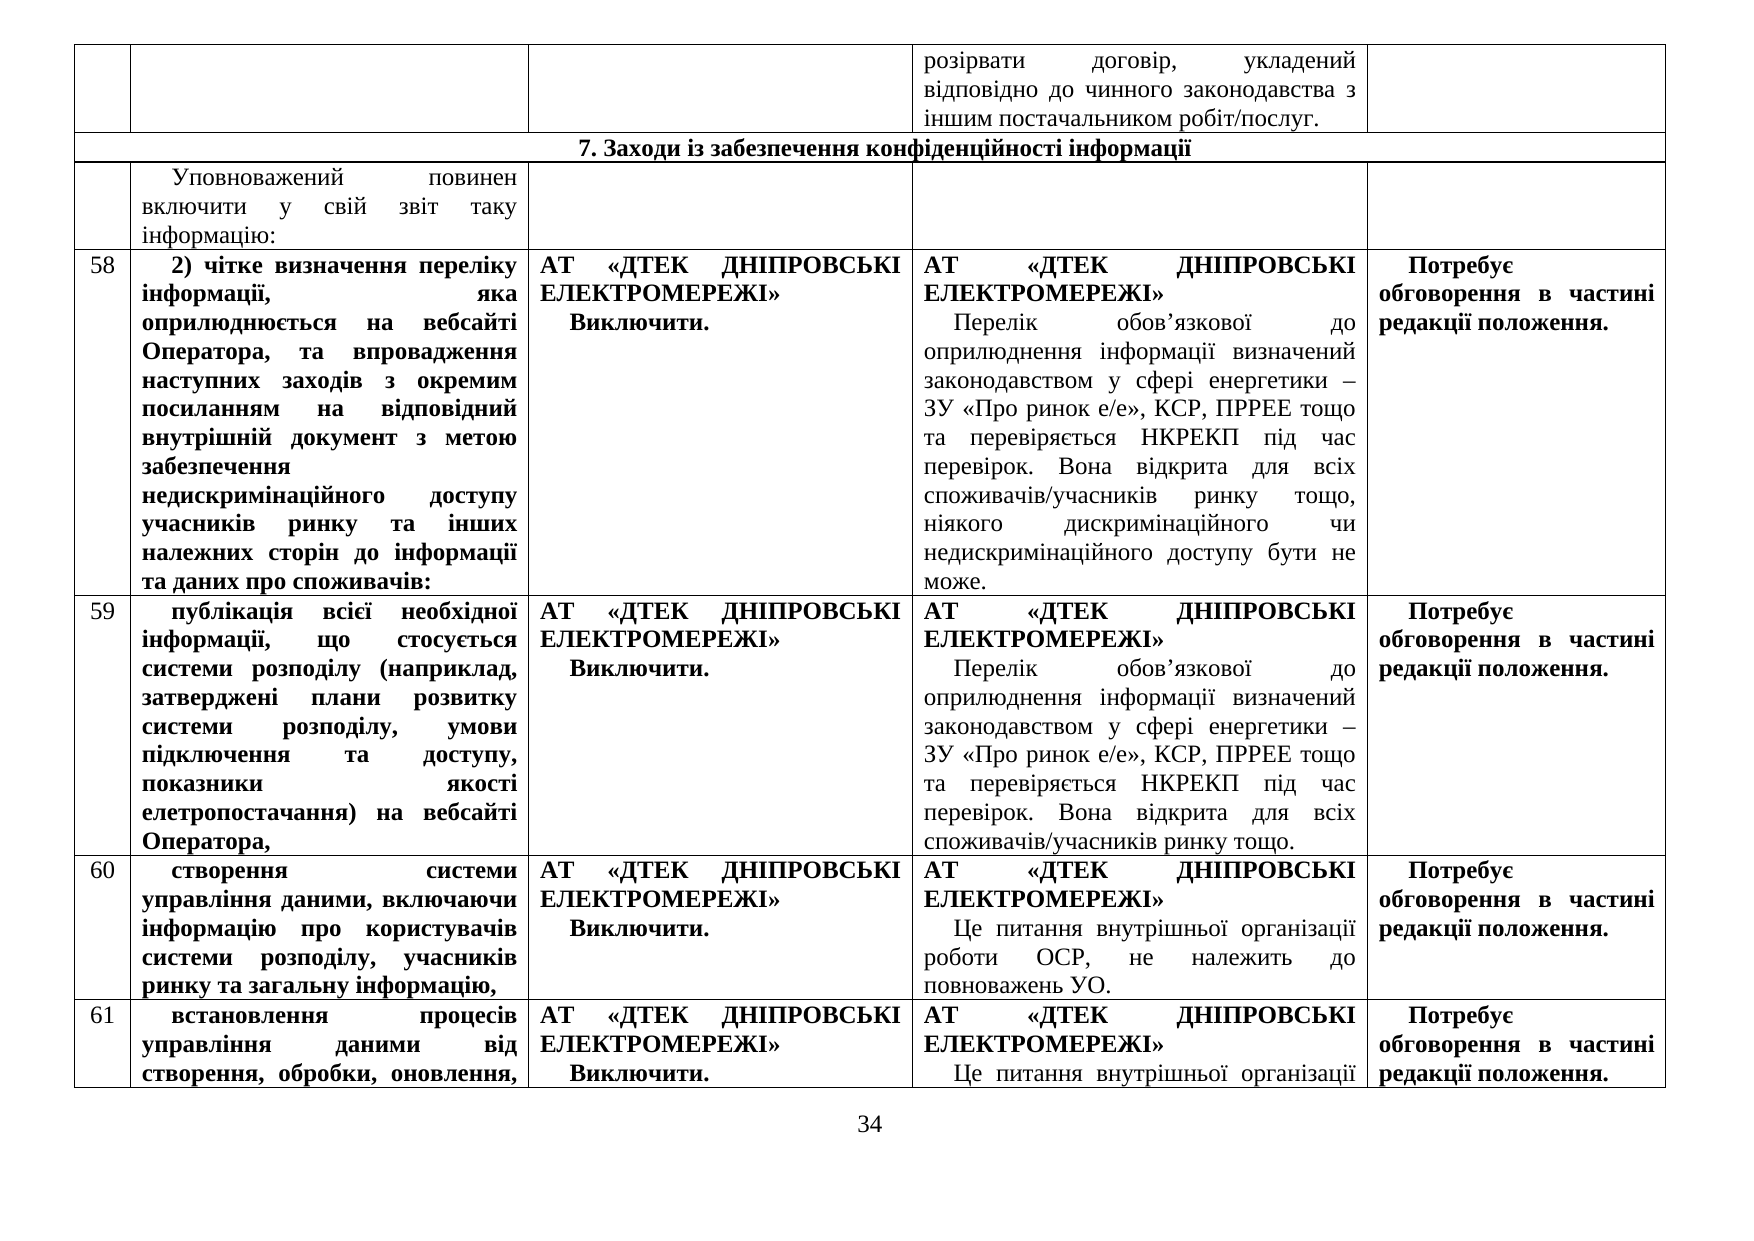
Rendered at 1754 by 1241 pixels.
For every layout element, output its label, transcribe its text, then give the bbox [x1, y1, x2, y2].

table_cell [913, 45, 1367, 132]
table_cell створення системи управління даними, включаючи інформацію про користувачів системи розподілу, учасників ринку та загальну інформацію, [131, 856, 528, 999]
table_cell АТ «ДТЕК ДНІПРОВСЬКІ ЕЛЕКТРОМЕРЕЖІ» Виключити. [529, 856, 912, 999]
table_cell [131, 1000, 528, 1087]
table_cell АТ «ДТЕК ДНІПРОВСЬКІ ЕЛЕКТРОМЕРЕЖІ» Виключити. [529, 250, 912, 595]
table_cell АТ «ДТЕК ДНІПРОВСЬКІ ЕЛЕКТРОМЕРЕЖІ» Це питання внутрішньої організації роботи ОСР, не належить до повноважень УО. [913, 856, 1367, 999]
table_cell 2) чітке визначення переліку інформації, яка оприлюднюється на вебсайті Оператора, та впровадження наступних заходів з окремим посиланням на відповідний внутрішній документ з метою забезпечення недискримінаційного доступу учасників ринку та інших належних сторін до інформації та даних про споживачів: [131, 250, 528, 595]
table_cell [913, 1000, 1367, 1087]
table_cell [1368, 1000, 1665, 1087]
table_cell Потребує обговорення в частині редакції положення. [1368, 250, 1665, 595]
table_cell публікація всієї необхідної інформації, що стосується системи розподілу (наприклад, затверджені плани розвитку системи розподілу, умови підключення та доступу, показники якості елетропостачання) на вебсайті Оператора, [131, 596, 528, 854]
table_cell АТ «ДТЕК ДНІПРОВСЬКІ ЕЛЕКТРОМЕРЕЖІ» Виключити. [529, 596, 912, 854]
table_cell АТ «ДТЕК ДНІПРОВСЬКІ ЕЛЕКТРОМЕРЕЖІ» Перелік обов’язкової до оприлюднення інформації визначений законодавством у сфері енергетики – ЗУ «Про ринок е/е», КСР, ПРРЕЕ тощо та перевіряється НКРЕКП під час перевірок. Вона відкрита для всіх споживачів/учасників ринку тощо. [913, 596, 1367, 854]
table_cell 57 [75, 45, 130, 132]
table_cell 7. Заходи із забезпечення конфіденційності інформації [75, 133, 1665, 161]
table_cell Уповноважений повинен включити у свій звіт таку інформацію: [131, 163, 528, 249]
table_cell 61 [75, 1000, 130, 1087]
table_cell [529, 163, 912, 249]
table_cell 60 [75, 856, 130, 999]
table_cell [131, 45, 528, 132]
table_cell 58 [75, 250, 130, 595]
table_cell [529, 45, 912, 132]
table_cell [75, 163, 130, 249]
table_cell [1368, 163, 1665, 249]
table_cell [913, 163, 1367, 249]
table_cell 59 [75, 596, 130, 854]
table_cell Потребує обговорення в частині редакції положення. [1368, 596, 1665, 854]
table_cell АТ «ДТЕК ДНІПРОВСЬКІ ЕЛЕКТРОМЕРЕЖІ» Перелік обов’язкової до оприлюднення інформації визначений законодавством у сфері енергетики – ЗУ «Про ринок е/е», КСР, ПРРЕЕ тощо та перевіряється НКРЕКП під час перевірок. Вона відкрита для всіх споживачів/учасників ринку тощо, ніякого дискримінаційного чи недискримінаційного доступу бути не може. [913, 250, 1367, 595]
table_cell Потребує обговорення в частині редакції положення. [1368, 856, 1665, 999]
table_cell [529, 1000, 912, 1087]
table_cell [1368, 45, 1665, 132]
